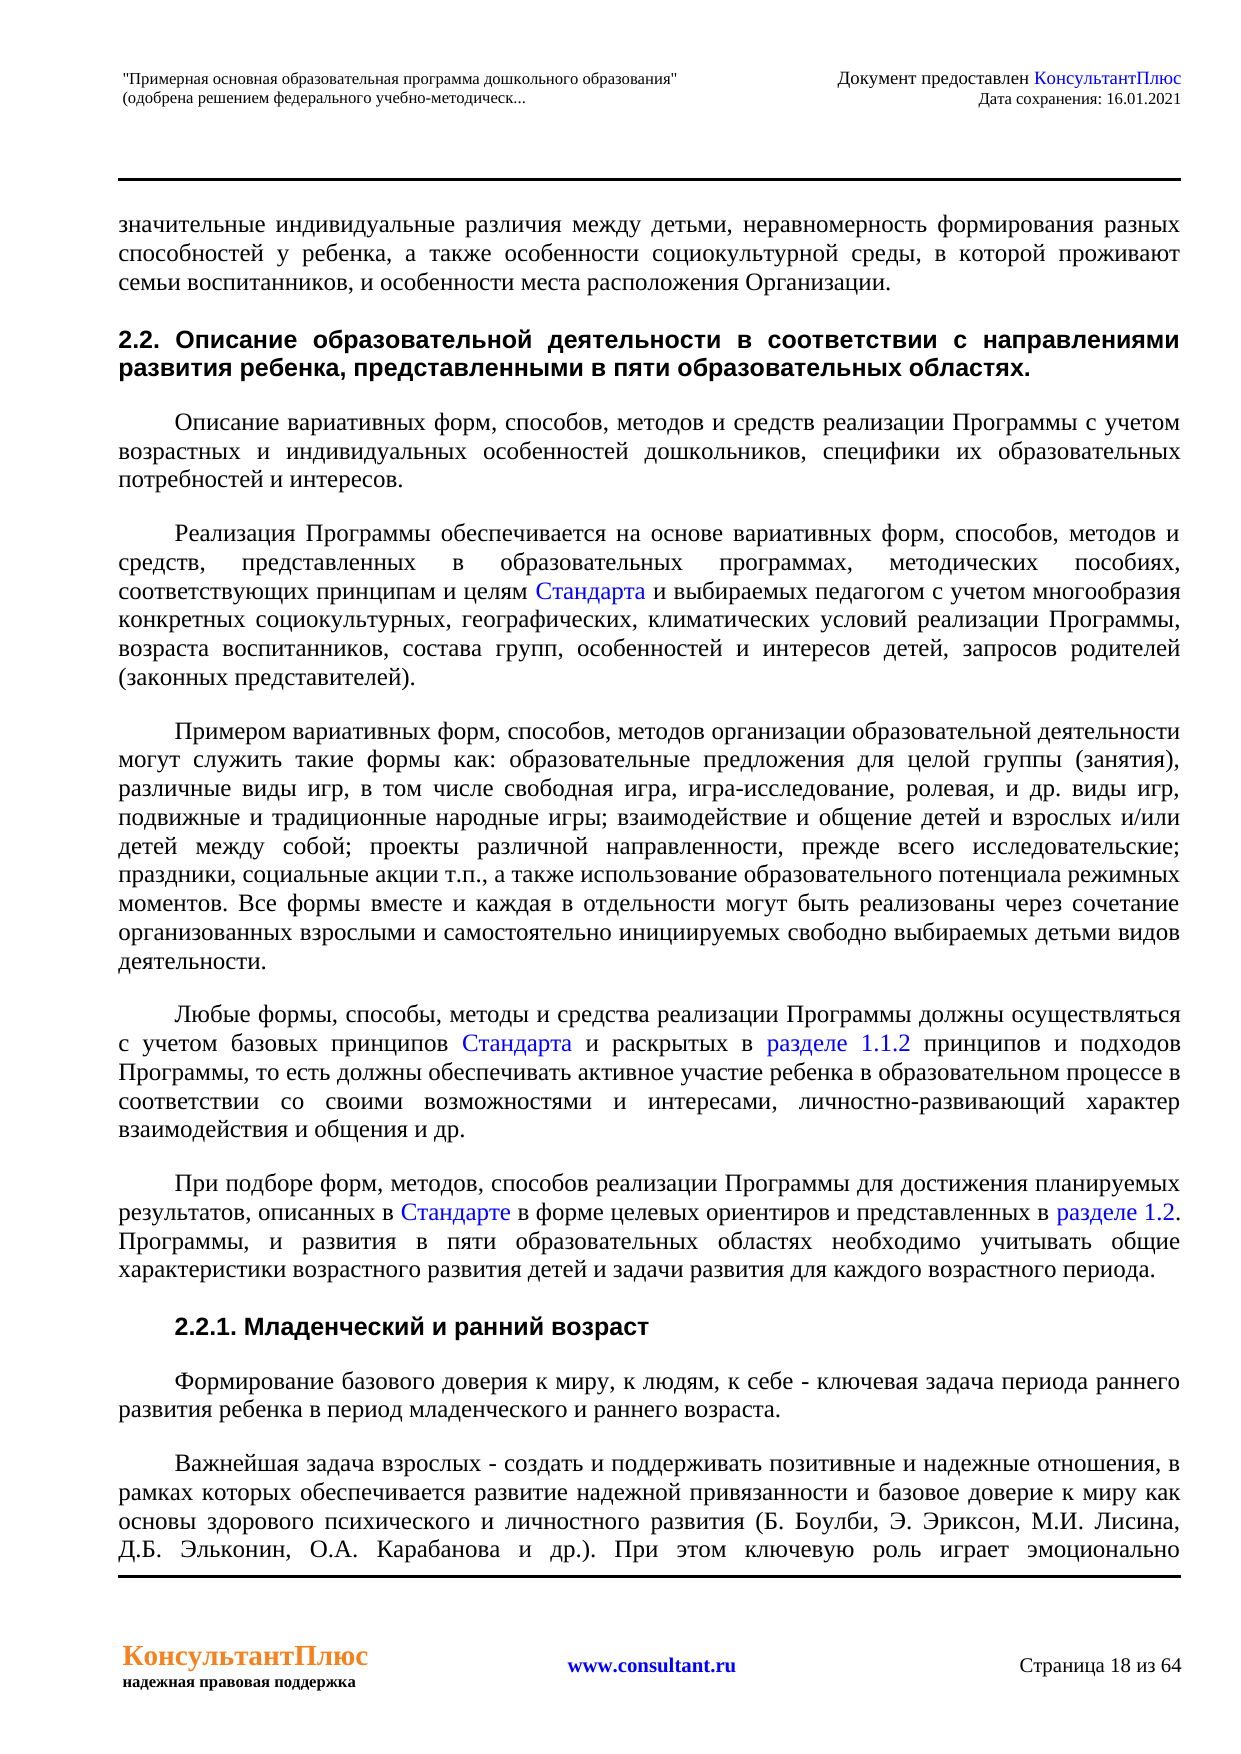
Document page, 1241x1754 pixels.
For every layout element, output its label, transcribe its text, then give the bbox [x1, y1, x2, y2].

text Описание вариативных форм, способов, методов и средств реализации Программы с учетом возрастных и индивидуальных особенностей дошкольников, специфики их образовательных потребностей и интересов. [118, 407, 1181, 493]
title 2.2.1. Младенческий и ранний возраст [118, 1312, 1181, 1341]
text Реализация Программы обеспечивается на основе вариативных форм, способов, методов и средств, представленных в образовательных программах, методических пособиях, соответствующих принципам и целям Стандарта и выбираемых педагогом с учетом многообразия конкретных социокультурных, географических, климатических условий реализации Программы, возраста воспитанников, состава групп, особенностей и интересов детей, запросов родителей (законных представителей). [118, 518, 1181, 691]
text Любые формы, способы, методы и средства реализации Программы должны осуществляться с учетом базовых принципов Стандарта и раскрытых в разделе 1.1.2 принципов и подходов Программы, то есть должны обеспечивать активное участие ребенка в образовательном процессе в соответствии со своими возможностями и интересами, личностно-развивающий характер взаимодействия и общения и др. [118, 999, 1181, 1143]
text Примером вариативных форм, способов, методов организации образовательной деятельности могут служить такие формы как: образовательные предложения для целой группы (занятия), различные виды игр, в том числе свободная игра, игра-исследование, ролевая, и др. виды игр, подвижные и традиционные народные игры; взаимодействие и общение детей и взрослых и/или детей между собой; проекты различной направленности, прежде всего исследовательские; праздники, социальные акции т.п., а также использование образовательного потенциала режимных моментов. Все формы вместе и каждая в отдельности могут быть реализованы через сочетание организованных взрослыми и самостоятельно инициируемых свободно выбираемых детьми видов деятельности. [118, 716, 1181, 974]
text Формирование базового доверия к миру, к людям, к себе - ключевая задача периода раннего развития ребенка в период младенческого и раннего возраста. [118, 1366, 1181, 1423]
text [118, 1448, 1181, 1563]
title 2.2. Описание образовательной деятельности в соответствии с направлениями развития ребенка, представленными в пяти образовательных областях. [118, 324, 1181, 382]
text При подборе форм, методов, способов реализации Программы для достижения планируемых результатов, описанных в Стандарте в форме целевых ориентиров и представленных в разделе 1.2. Программы, и развития в пяти образовательных областях необходимо учитывать общие характеристики возрастного развития детей и задачи развития для каждого возрастного периода. [118, 1168, 1181, 1283]
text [118, 209, 1181, 296]
